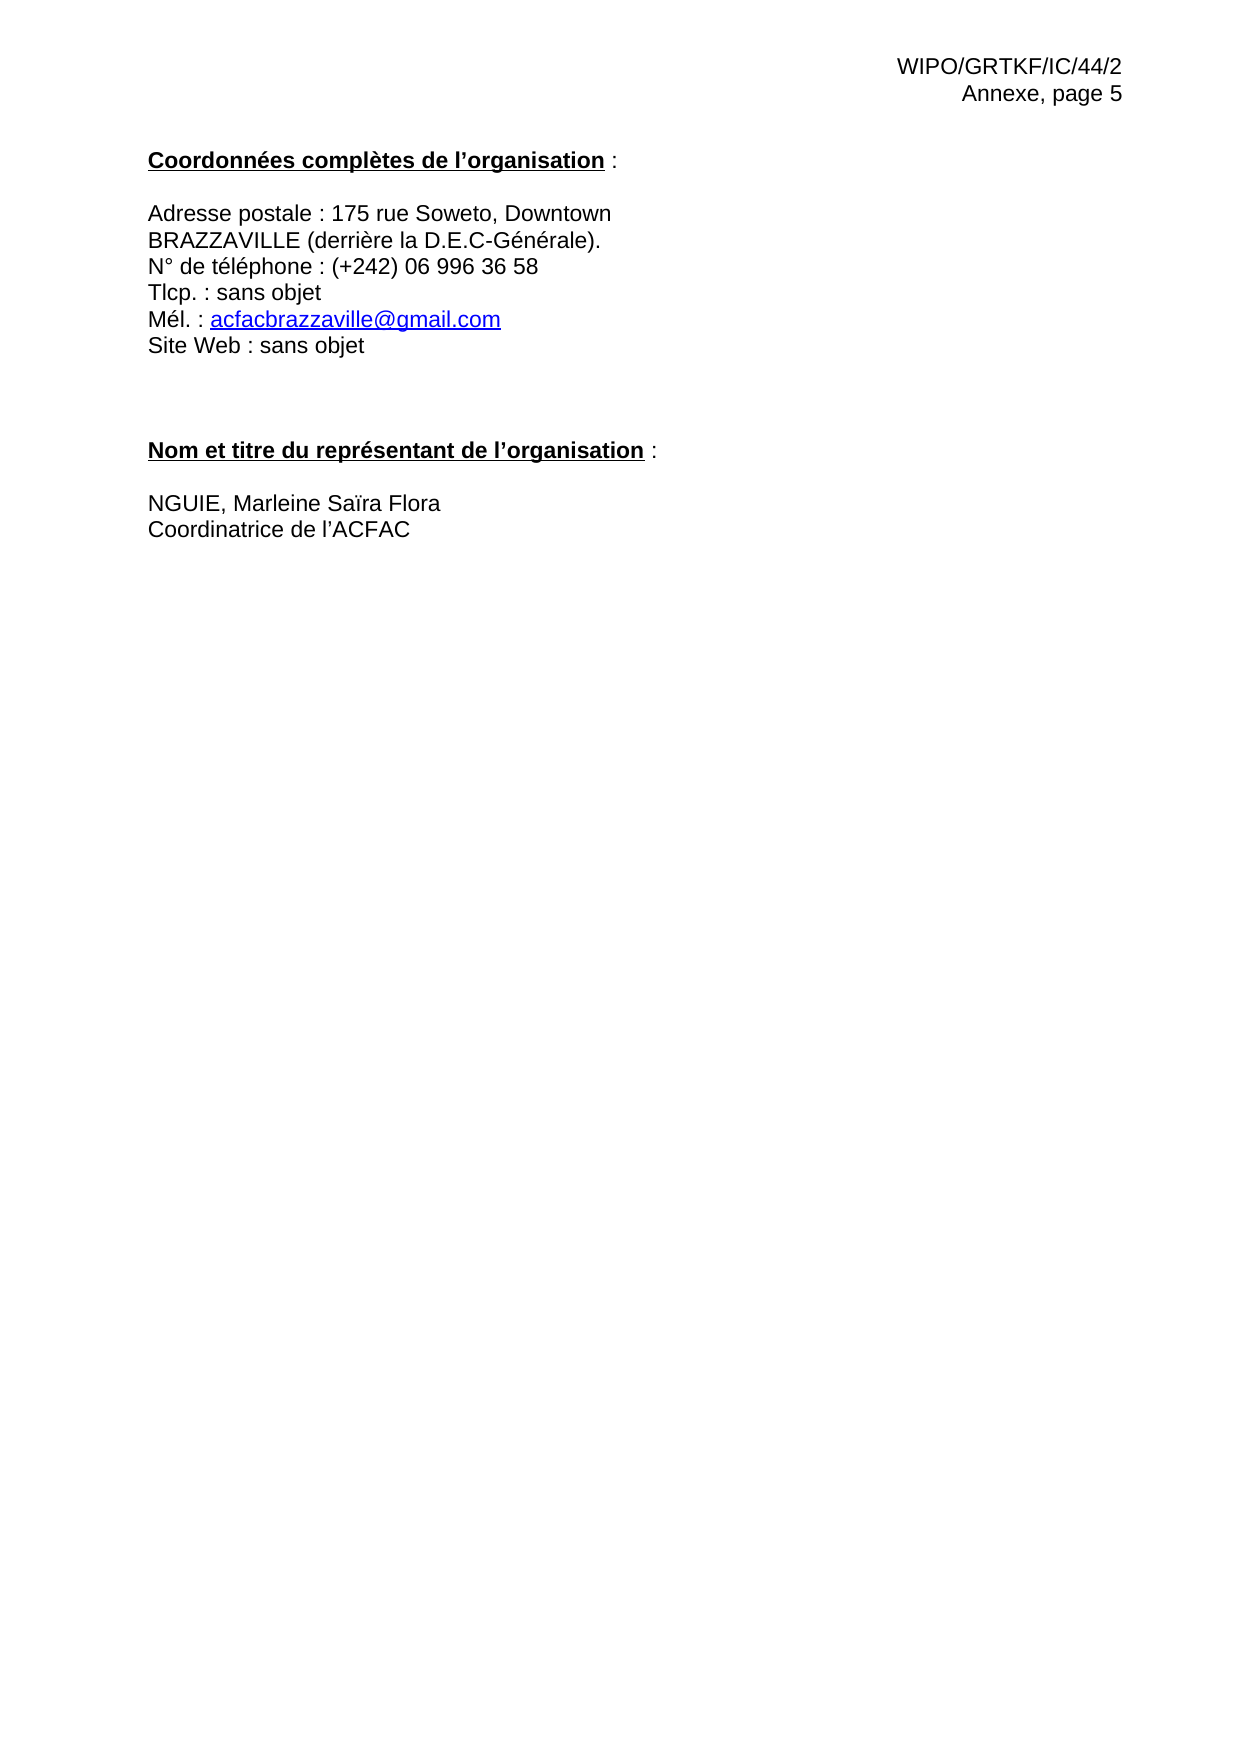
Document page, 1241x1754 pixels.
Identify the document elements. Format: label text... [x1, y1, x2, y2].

text NGUIE, Marleine Saïra Flora [148, 490, 1122, 516]
text Site Web : sans objet [148, 332, 1122, 358]
text Coordinatrice de l’ACFAC [148, 516, 1122, 543]
text N° de téléphone : (+242) 06 996 36 58 [148, 253, 1122, 279]
text Adresse postale : 175 rue Soweto, Downtown [148, 200, 1122, 227]
text Nom et titre du représentant de l’organisation : [148, 437, 1122, 464]
text Mél. : acfacbrazzaville@gmail.com [148, 306, 1122, 332]
text Coordonnées complètes de l’organisation : [148, 147, 1122, 174]
text Tlcp. : sans objet [148, 279, 1122, 306]
text BRAZZAVILLE (derrière la D.E.C-Générale). [148, 227, 1122, 253]
